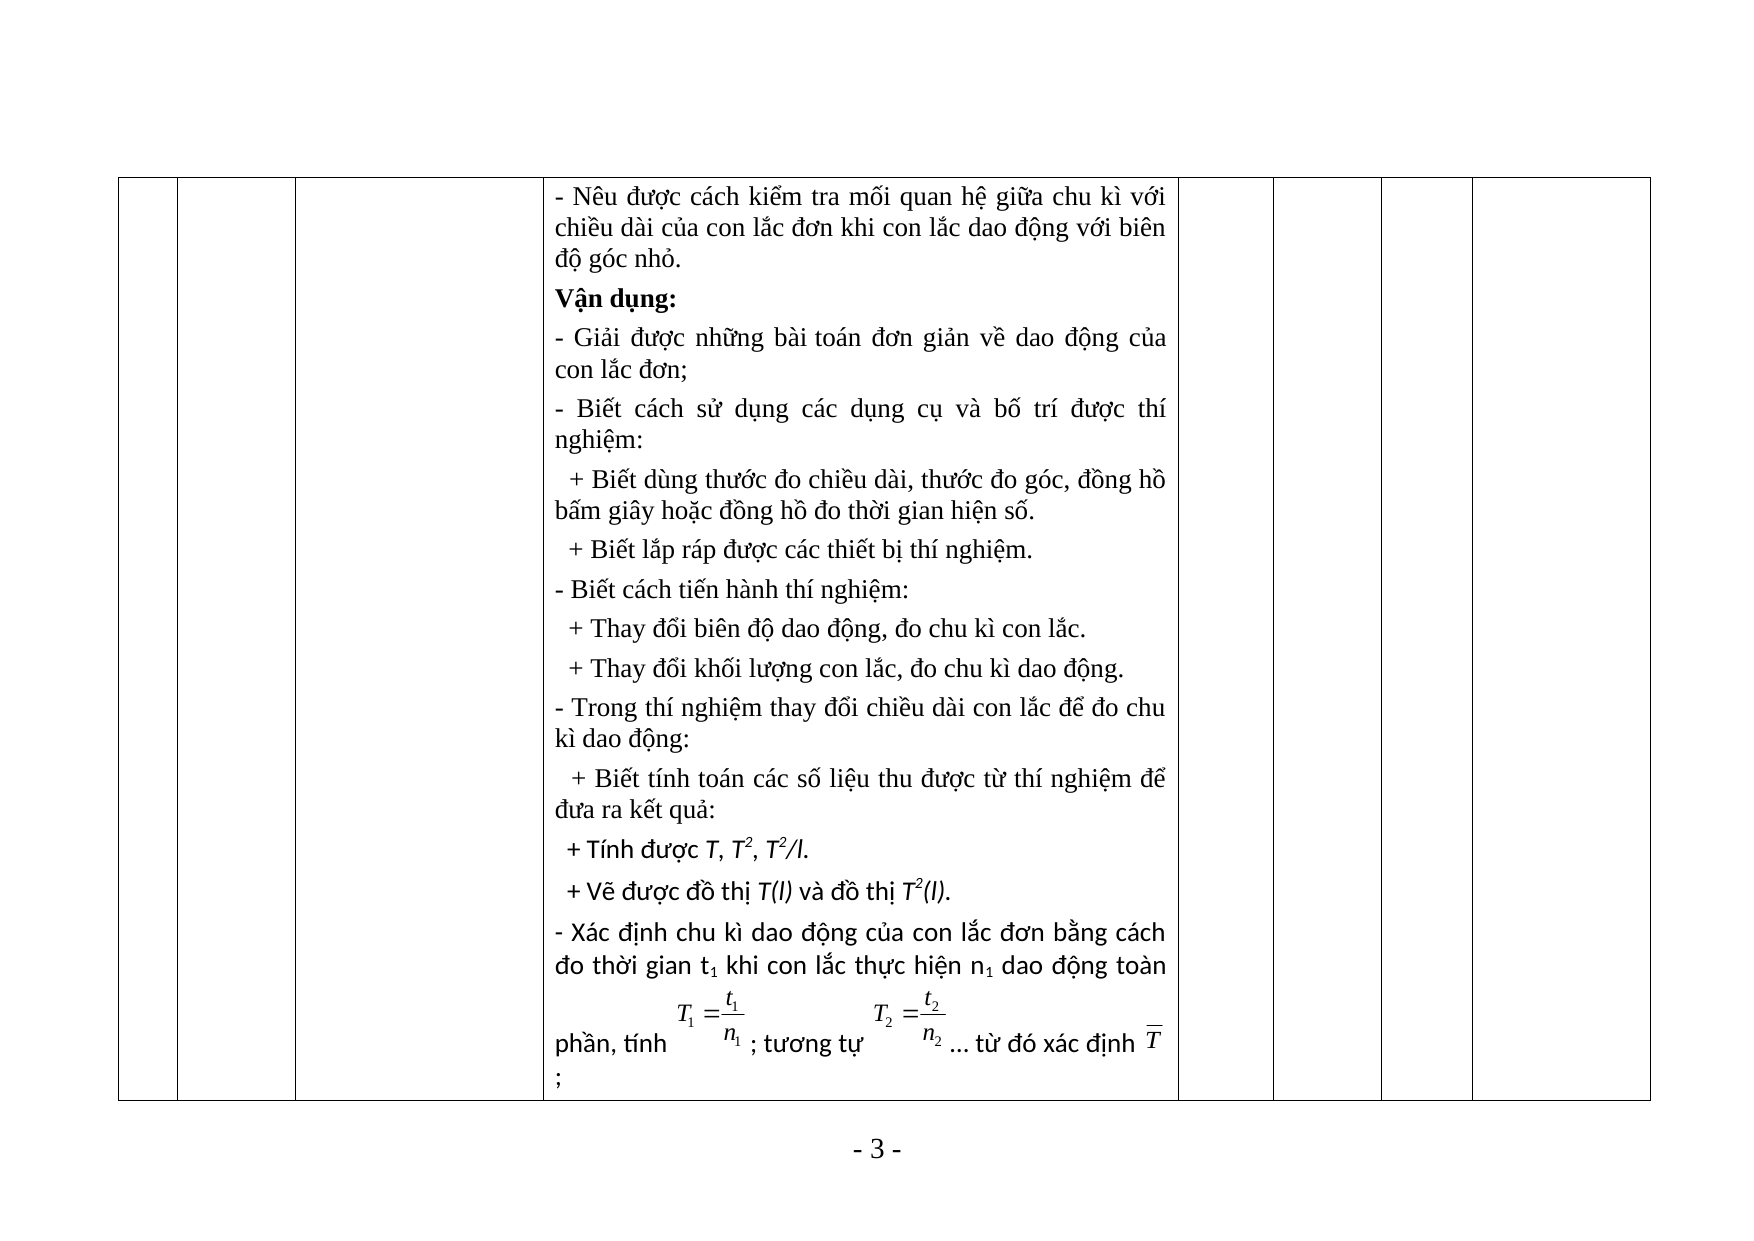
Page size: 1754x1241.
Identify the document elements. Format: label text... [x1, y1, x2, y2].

table_cell 1 [1179, 178, 1273, 1100]
table_cell [178, 178, 295, 1100]
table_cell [544, 178, 1178, 1100]
table_cell 1 [1274, 178, 1381, 1100]
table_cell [296, 178, 543, 1100]
